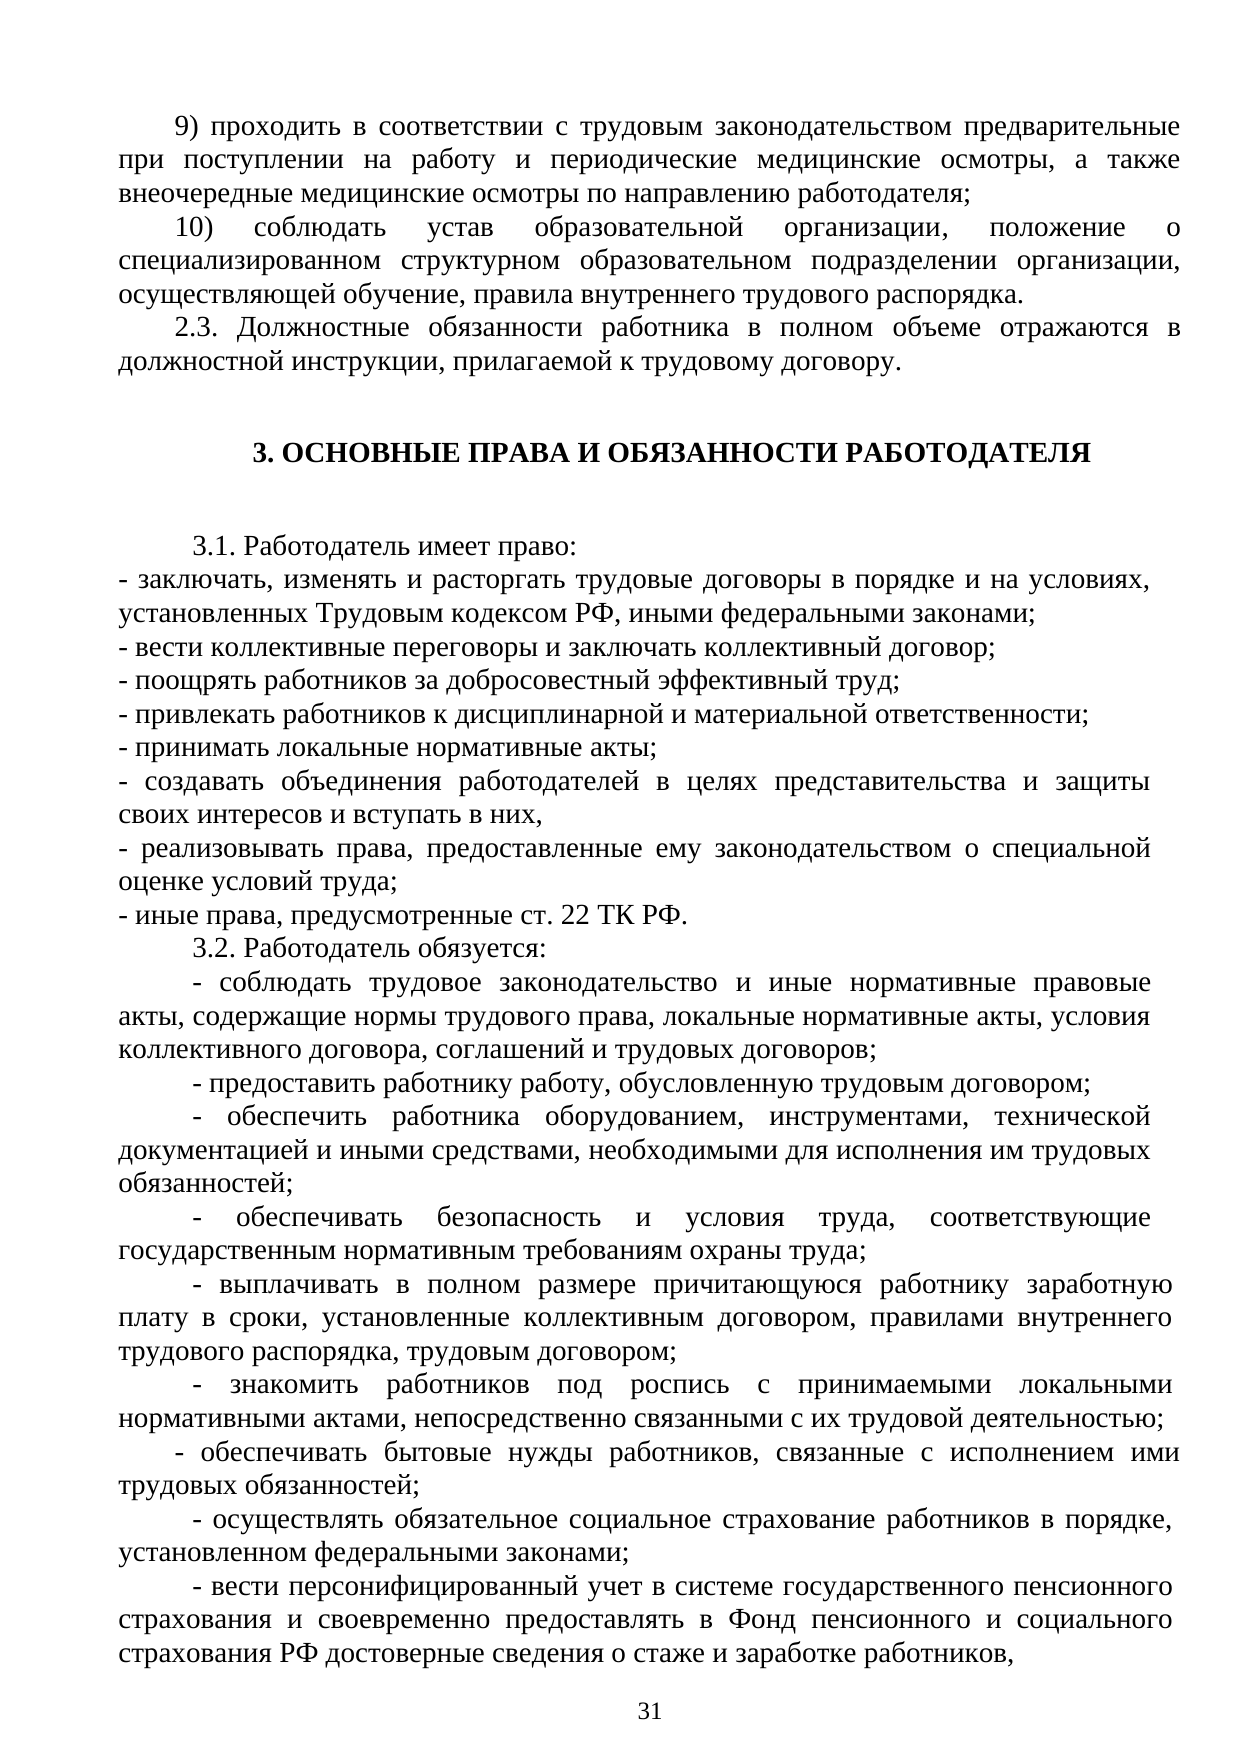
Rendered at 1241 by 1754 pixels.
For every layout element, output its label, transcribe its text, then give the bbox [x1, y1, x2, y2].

text 3.2. Работодатель обязуется: [118, 931, 1152, 964]
text - выплачивать в полном размере причитающуюся работнику заработную плату в сроки, установленные коллективным договором, правилами внутреннего трудового распорядка, трудовым договором; [118, 1266, 1173, 1367]
text - обеспечивать бытовые нужды работников, связанные с исполнением ими трудовых обязанностей; [118, 1434, 1181, 1501]
text - привлекать работников к дисциплинарной и материальной ответственности; [118, 696, 1152, 729]
text - обеспечить работника оборудованием, инструментами, технической документацией и иными средствами, необходимыми для исполнения им трудовых обязанностей; [118, 1098, 1152, 1199]
text - знакомить работников под роспись с принимаемыми локальными нормативными актами, непосредственно связанными с их трудовой деятельностью; [118, 1367, 1173, 1434]
text 3.1. Работодатель имеет право: [118, 528, 1152, 562]
text - осуществлять обязательное социальное страхование работников в порядке, установленном федеральными законами; [118, 1501, 1173, 1568]
title 3. Основные права и обязанности работодателя [118, 436, 1152, 469]
text - иные права, предусмотренные ст. 22 ТК РФ. [118, 897, 1152, 931]
text - создавать объединения работодателей в целях представительства и защиты своих интересов и вступать в них, [118, 763, 1152, 830]
text - реализовывать права, предоставленные ему законодательством о специальной оценке условий труда; [118, 830, 1152, 897]
text - принимать локальные нормативные акты; [118, 729, 1152, 763]
text - заключать, изменять и расторгать трудовые договоры в порядке и на условиях, установленных Трудовым кодексом РФ, иными федеральными законами; [118, 562, 1152, 629]
text - предоставить работнику работу, обусловленную трудовым договором; [118, 1065, 1152, 1098]
text - соблюдать трудовое законодательство и иные нормативные правовые акты, содержащие нормы трудового права, локальные нормативные акты, условия коллективного договора, соглашений и трудовых договоров; [118, 964, 1152, 1065]
text 2.3. Должностные обязанности работника в полном объеме отражаются в должностной инструкции, прилагаемой к трудовому договору. [118, 309, 1181, 376]
text - поощрять работников за добросовестный эффективный труд; [118, 662, 1152, 696]
text 9) проходить в соответствии с трудовым законодательством предварительные при поступлении на работу и периодические медицинские осмотры, а также внеочередные медицинские осмотры по направлению работодателя; [118, 108, 1181, 209]
text - вести коллективные переговоры и заключать коллективный договор; [118, 629, 1152, 662]
text - обеспечивать безопасность и условия труда, соответствующие государственным нормативным требованиям охраны труда; [118, 1199, 1152, 1266]
text 10) соблюдать устав образовательной организации, положение о специализированном структурном образовательном подразделении организации, осуществляющей обучение, правила внутреннего трудового распорядка. [118, 209, 1181, 309]
text - вести персонифицированный учет в системе государственного пенсионного страхования и своевременно предоставлять в Фонд пенсионного и социального страхования РФ достоверные сведения о стаже и заработке работников, [118, 1568, 1173, 1668]
